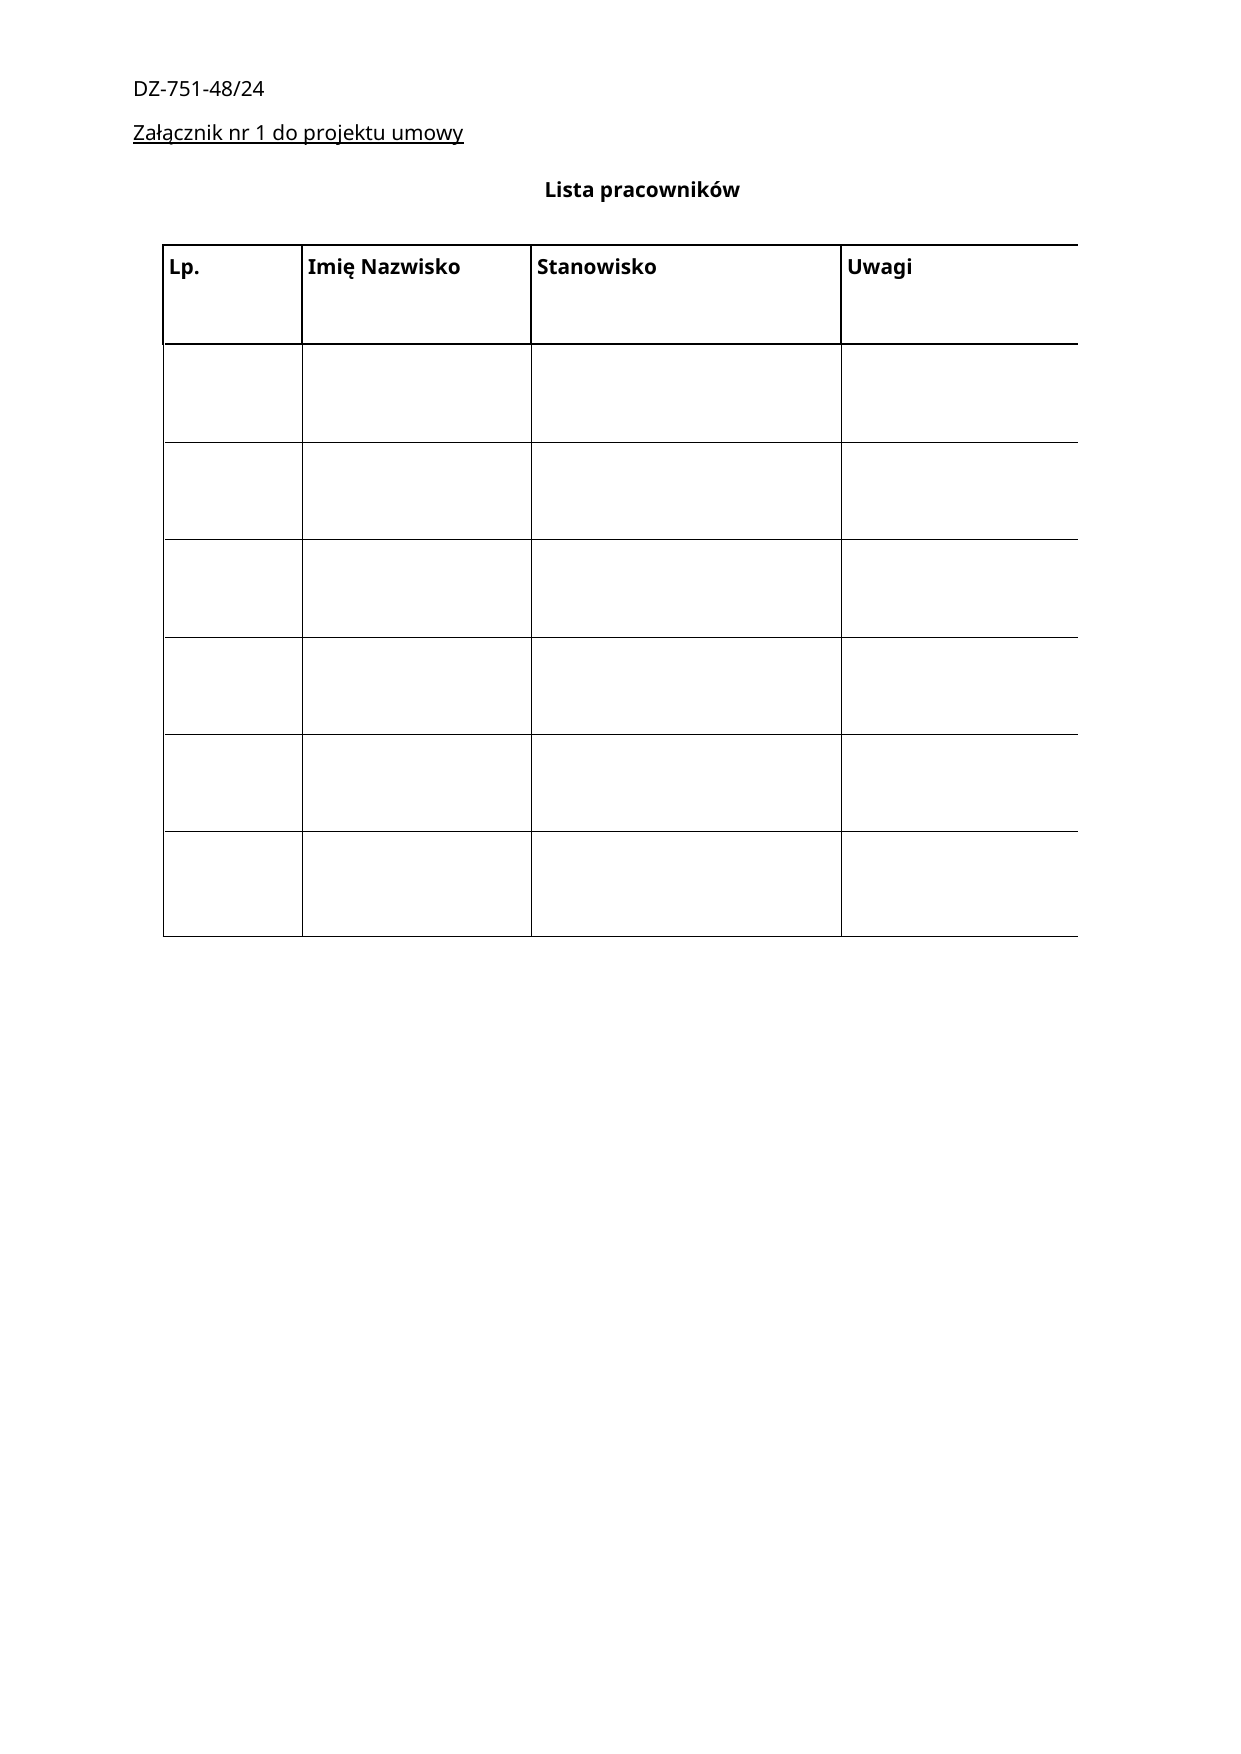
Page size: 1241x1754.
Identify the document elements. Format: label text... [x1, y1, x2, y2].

table_cell [164, 735, 302, 831]
table_cell [842, 638, 1077, 734]
table_cell [532, 832, 841, 936]
table_cell [842, 443, 1077, 539]
table_header Uwagi [842, 246, 1077, 343]
table_cell [842, 540, 1077, 637]
table_cell [164, 638, 302, 734]
table_cell [303, 345, 531, 442]
table_cell [164, 443, 302, 539]
table_cell [164, 344, 302, 442]
table_cell [303, 638, 531, 734]
table_cell [842, 832, 1077, 936]
table_cell [842, 345, 1077, 442]
table_cell [303, 832, 531, 936]
table_cell [532, 735, 841, 831]
table_header Stanowisko [532, 246, 840, 343]
table_cell [842, 735, 1077, 831]
text Lista pracowników [133, 175, 1152, 203]
table_header Imię Nazwisko [303, 246, 530, 343]
table_cell [303, 735, 531, 831]
table_cell [164, 832, 302, 936]
table_header Lp. [164, 246, 301, 343]
table_cell [164, 540, 302, 637]
table_cell [303, 540, 531, 637]
table_cell [532, 540, 841, 637]
table_cell [532, 443, 841, 539]
table_cell [532, 345, 841, 442]
table_cell [532, 638, 841, 734]
text Załącznik nr 1 do projektu umowy [133, 118, 1152, 147]
table_cell [303, 443, 531, 539]
